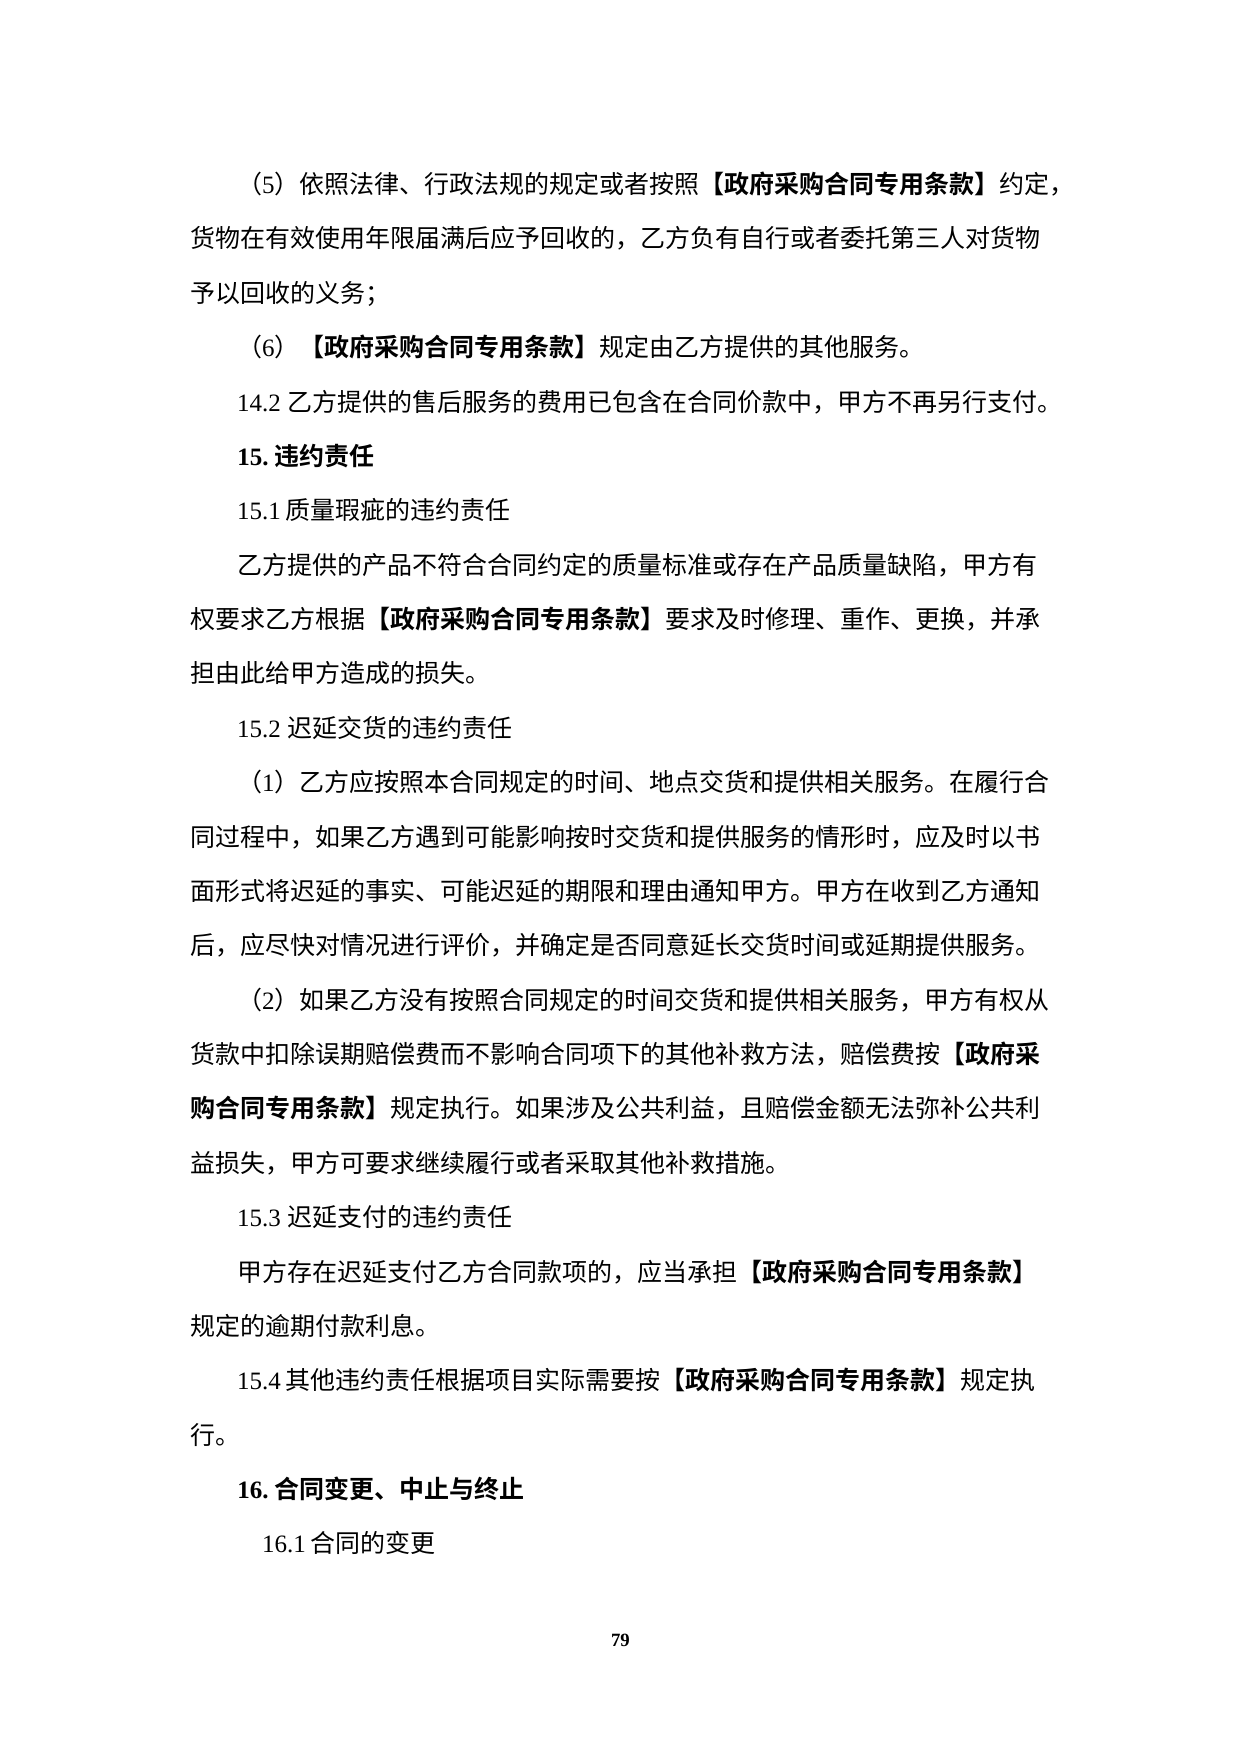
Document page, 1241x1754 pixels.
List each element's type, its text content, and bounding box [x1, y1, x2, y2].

text 15. 违约责任 [190, 436, 1050, 473]
text （6）【政府采购合同专用条款】规定由乙方提供的其他服务。 [190, 328, 1050, 364]
text 15.2 迟延交货的违约责任 [190, 708, 1050, 744]
text 15.1质量瑕疵的违约责任 [190, 491, 1050, 527]
text 15.3 迟延支付的违约责任 [190, 1198, 1050, 1234]
text （2）如果乙方没有按照合同规定的时间交货和提供相关服务，甲方有权从货款中扣除误期赔偿费而不影响合同项下的其他补救方法，赔偿费按【政府采购合同专用条款】规定执行。如果涉及公共利益，且赔偿金额无法弥补公共利益损失，甲方可要求继续履行或者采取其他补救措施。 [190, 980, 1050, 1179]
text （5）依照法律、行政法规的规定或者按照【政府采购合同专用条款】约定，货物在有效使用年限届满后应予回收的，乙方负有自行或者委托第三人对货物予以回收的义务； [190, 164, 1050, 309]
text 16.1合同的变更 [190, 1524, 1050, 1560]
list 合同变更、中止与终止 [190, 1469, 1050, 1506]
text 甲方存在迟延支付乙方合同款项的，应当承担【政府采购合同专用条款】规定的逾期付款利息。 [190, 1252, 1050, 1343]
text 14.2 乙方提供的售后服务的费用已包含在合同价款中，甲方不再另行支付。 [190, 382, 1050, 418]
text 15.4其他违约责任根据项目实际需要按【政府采购合同专用条款】规定执行。 [190, 1361, 1050, 1451]
text （1）乙方应按照本合同规定的时间、地点交货和提供相关服务。在履行合同过程中，如果乙方遇到可能影响按时交货和提供服务的情形时，应及时以书面形式将迟延的事实、可能迟延的期限和理由通知甲方。甲方在收到乙方通知后，应尽快对情况进行评价，并确定是否同意延长交货时间或延期提供服务。 [190, 763, 1050, 962]
text 乙方提供的产品不符合合同约定的质量标准或存在产品质量缺陷，甲方有权要求乙方根据【政府采购合同专用条款】要求及时修理、重作、更换，并承担由此给甲方造成的损失。 [190, 545, 1050, 690]
